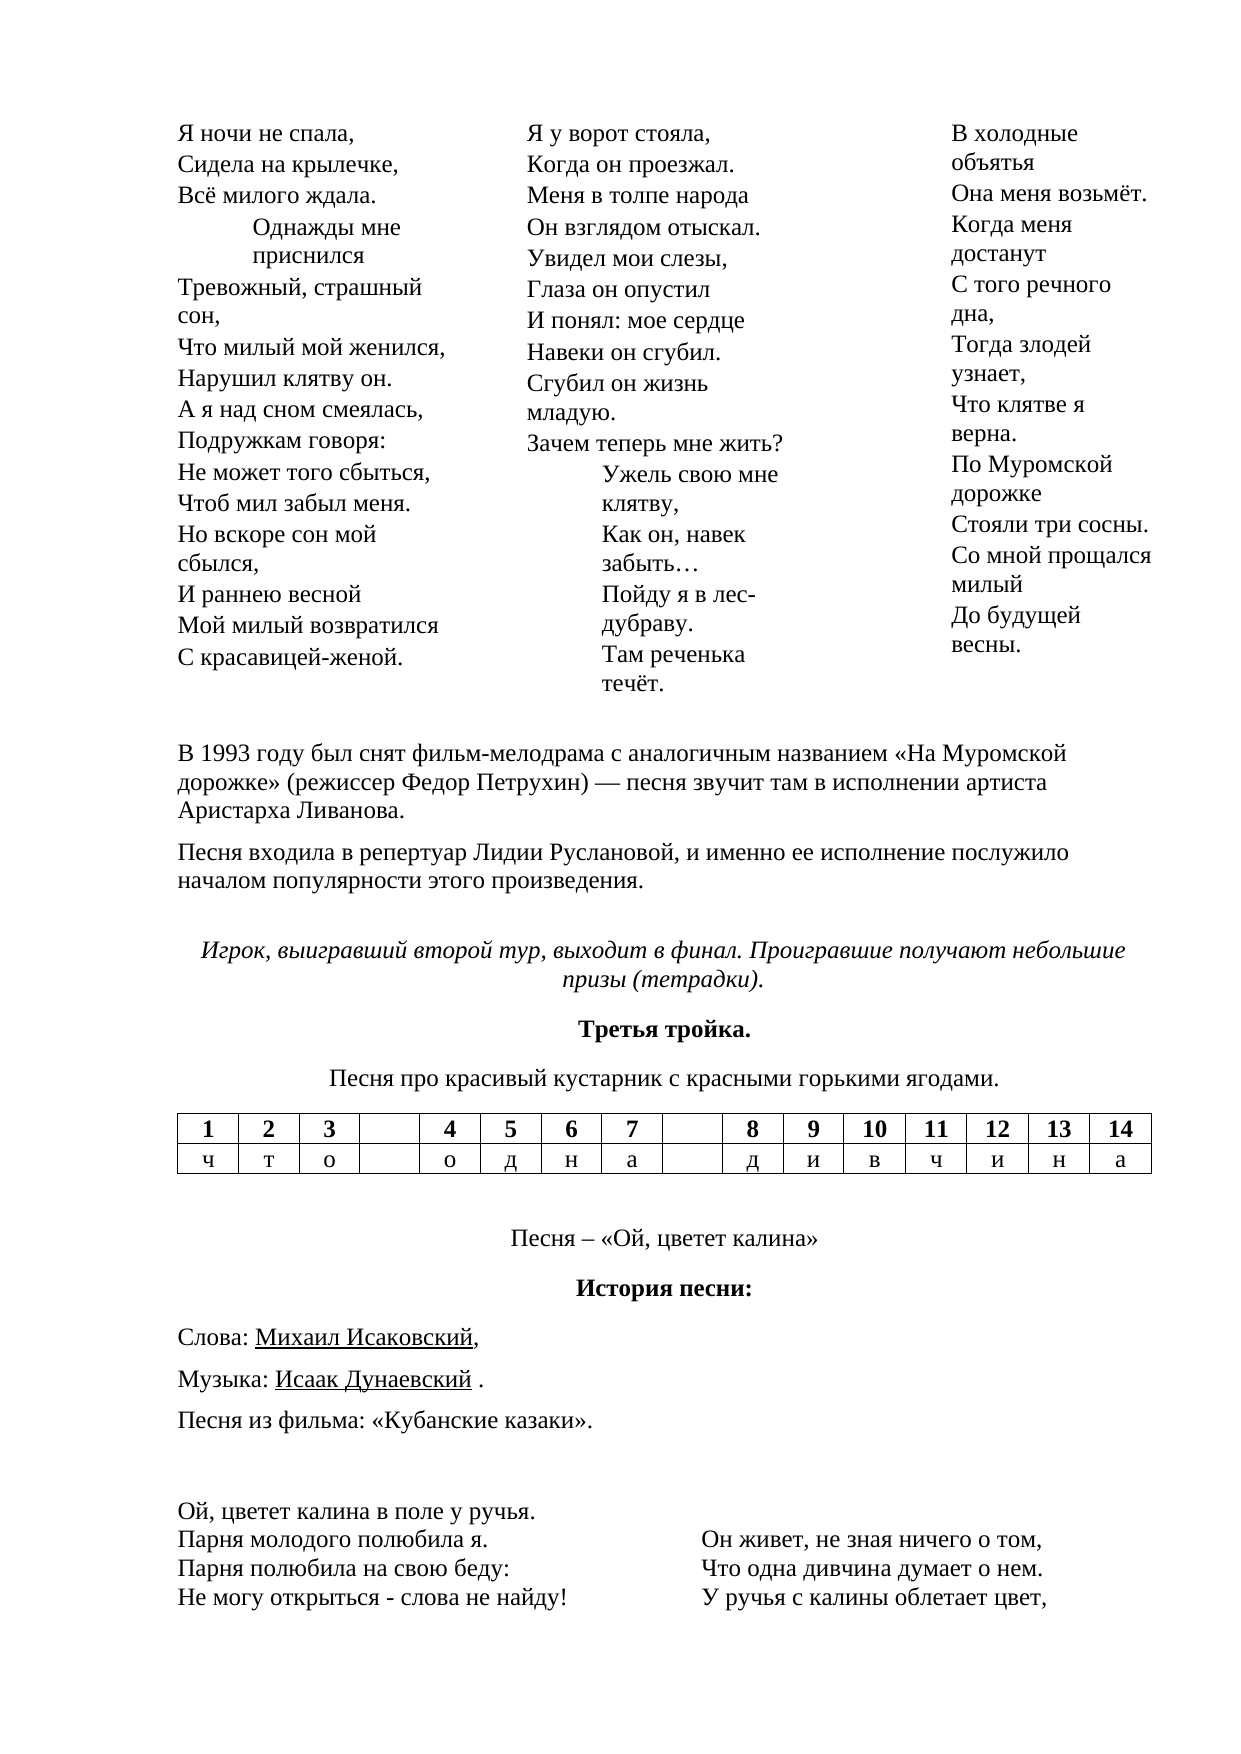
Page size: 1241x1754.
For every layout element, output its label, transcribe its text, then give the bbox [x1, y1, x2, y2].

table_cell в [844, 1144, 905, 1173]
text С того речного дна, [951, 269, 1152, 327]
table_cell о [420, 1144, 480, 1173]
table_cell ч [178, 1144, 238, 1173]
text Ужель свою мне клятву, [602, 459, 802, 517]
text История песни: [177, 1273, 1152, 1302]
text Пойду я в лес-дубраву. [602, 579, 802, 637]
table_header 7 [602, 1114, 662, 1143]
text Однажды мне приснился [252, 212, 453, 269]
text Песня про красивый кустарник с красными горькими ягодами. [177, 1063, 1152, 1092]
text В 1993 году был снят фильм-мелодрама с аналогичным названием «На Муромской дорожке» (режиссер Федор Петрухин) — песня звучит там в исполнении артиста Аристарха Ливанова. [177, 738, 1152, 824]
text Тревожный, страшный сон, [177, 272, 453, 329]
table_header [360, 1114, 419, 1143]
text Он взглядом отыскал. [527, 212, 802, 241]
table_header 8 [723, 1114, 783, 1143]
table_header 14 [1090, 1114, 1151, 1143]
text По Муромской дорожке [951, 449, 1152, 507]
table_cell н [1029, 1144, 1089, 1173]
text И раннею весной [177, 579, 453, 608]
text Мой милый возвратился [177, 611, 453, 639]
table_header 2 [239, 1114, 299, 1143]
text Зачем теперь мне жить? [527, 428, 802, 457]
table_cell т [239, 1144, 299, 1173]
table_header 6 [542, 1114, 601, 1143]
text Сгубил он жизнь младую. [527, 368, 802, 426]
text Как он, навек забыть… [602, 519, 802, 577]
text Песня – «Ой, цветет калина» [177, 1223, 1152, 1252]
table_cell ч [906, 1144, 966, 1173]
text Подружкам говоря: [177, 426, 453, 454]
table_header 11 [906, 1114, 966, 1143]
table_header 3 [300, 1114, 359, 1143]
table_header 12 [967, 1114, 1028, 1143]
table_header 1 [178, 1114, 238, 1143]
text Когда он проезжал. [527, 149, 802, 178]
text Песня из фильма: «Кубанские казаки». [177, 1405, 1152, 1434]
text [177, 1496, 627, 1611]
table_cell н [542, 1144, 601, 1173]
text Я у ворот стояла, [527, 118, 802, 147]
table_header 10 [844, 1114, 905, 1143]
text Чтоб мил забыл меня. [177, 488, 453, 517]
text Глаза он опустил [527, 274, 802, 303]
table_cell [360, 1144, 419, 1173]
table_cell и [784, 1144, 843, 1173]
text Тогда злодей узнает, [951, 329, 1152, 387]
table_header 9 [784, 1114, 843, 1143]
text Когда меня достанут [951, 209, 1152, 267]
table_cell а [602, 1144, 662, 1173]
table_cell и [967, 1144, 1028, 1173]
text Навеки он сгубил. [527, 337, 802, 366]
text Не может того сбыться, [177, 457, 453, 486]
text Она меня возьмёт. [951, 178, 1152, 207]
text Игрок, выигравший второй тур, выходит в финал. Проигравшие получают небольшие призы (тетрадки). [177, 936, 1152, 993]
table_cell а [1090, 1144, 1151, 1173]
table_cell [663, 1144, 722, 1173]
text Третья тройка. [177, 1014, 1152, 1043]
text Я ночи не спала, [177, 118, 453, 147]
table_header 4 [420, 1114, 480, 1143]
table_cell д [723, 1144, 783, 1173]
text Увидел мои слезы, [527, 243, 802, 272]
text Что клятве я верна. [951, 389, 1152, 447]
text С красавицей-женой. [177, 642, 453, 671]
text Стояли три сосны. [951, 509, 1152, 538]
text До будущей весны. [951, 601, 1152, 686]
table_cell д [481, 1144, 541, 1173]
text Нарушил клятву он. [177, 363, 453, 392]
text Сидела на крылечке, [177, 149, 453, 178]
text А я над сном смеялась, [177, 394, 453, 423]
text Музыка: Исаак Дунаевский . [177, 1364, 1152, 1392]
text И понял: мое сердце [527, 306, 802, 334]
table_cell о [300, 1144, 359, 1173]
text Меня в толпе народа [527, 181, 802, 209]
text В холодные объятья [951, 118, 1152, 176]
text Но вскоре сон мой сбылся, [177, 519, 453, 577]
text Там реченька течёт. [602, 639, 802, 697]
text Слова: Михаил Исаковский, [177, 1322, 1152, 1351]
table_header [663, 1114, 722, 1143]
text Со мной прощался милый [951, 541, 1152, 598]
text Что милый мой женился, [177, 332, 453, 361]
table_header 13 [1029, 1114, 1089, 1143]
table_header 5 [481, 1114, 541, 1143]
text Всё милого ждала. [177, 181, 453, 209]
text Песня входила в репертуар Лидии Руслановой, и именно ее исполнение послужило началом популярности этого произведения. [177, 837, 1152, 923]
